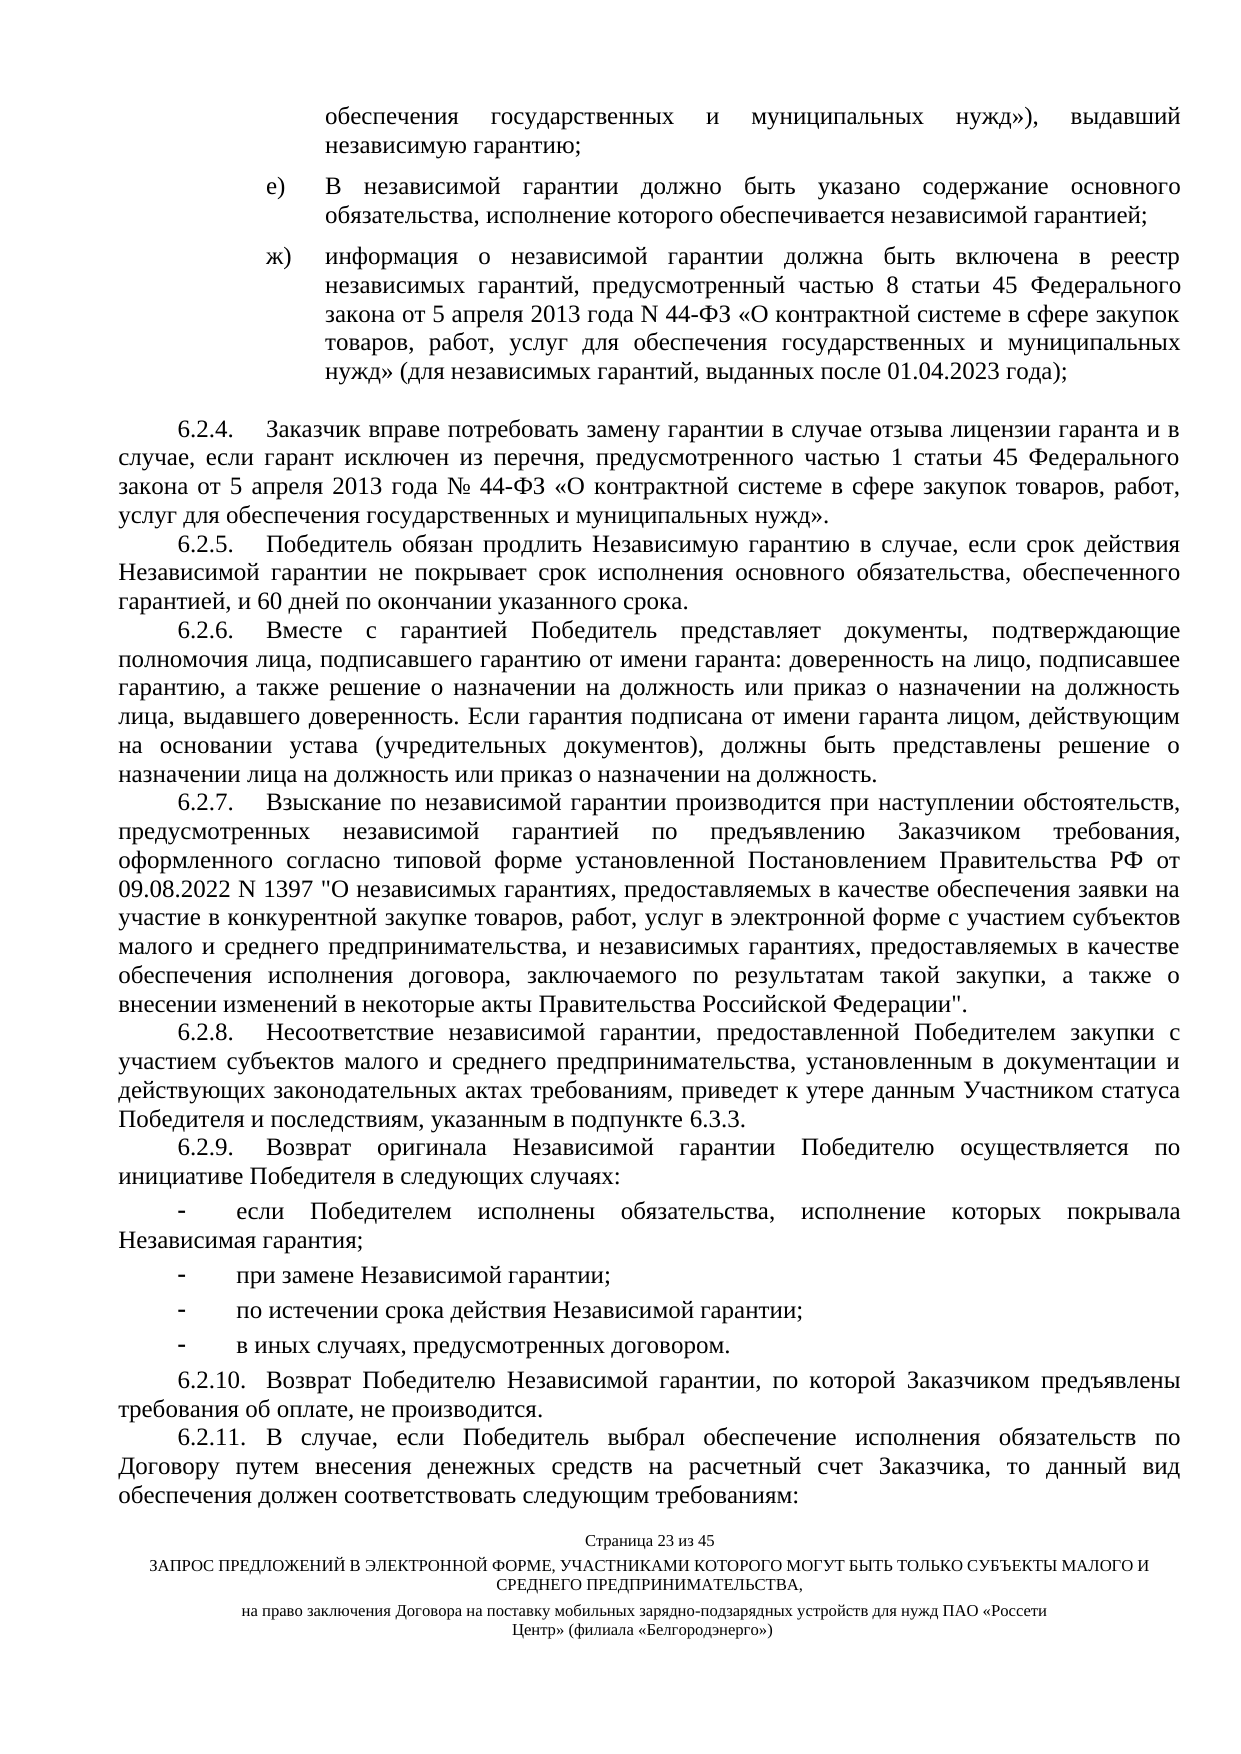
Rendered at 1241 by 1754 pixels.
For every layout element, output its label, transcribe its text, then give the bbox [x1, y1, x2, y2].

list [266, 101, 1181, 159]
list в иных случаях, предусмотренных договором. [118, 1330, 1181, 1359]
subtitle Возврат Победителю Независимой гарантии, по которой Заказчиком предъявлены требования об оплате, не производится. [118, 1365, 1181, 1422]
subtitle Победитель обязан продлить Независимую гарантию в случае, если срок действия Независимой гарантии не покрывает срок исполнения основного обязательства, обеспеченного гарантией, и 60 дней по окончании указанного срока. [118, 529, 1181, 615]
list при замене Независимой гарантии; [118, 1260, 1181, 1289]
list по истечении срока действия Независимой гарантии; [118, 1295, 1181, 1324]
list информация о независимой гарантии должна быть включена в реестр независимых гарантий, предусмотренный частью 8 статьи 45 Федерального закона от 5 апреля 2013 года N 44-ФЗ «О контрактной системе в сфере закупок товаров, работ, услуг для обеспечения государственных и муниципальных нужд» (для независимых гарантий, выданных после 01.04.2023 года); [266, 241, 1181, 385]
subtitle В случае, если Победитель выбрал обеспечение исполнения обязательств по Договору путем внесения денежных средств на расчетный счет Заказчика, то данный вид обеспечения должен соответствовать следующим требованиям: [118, 1422, 1181, 1509]
subtitle Возврат оригинала Независимой гарантии Победителю осуществляется по инициативе Победителя в следующих случаях: [118, 1132, 1181, 1190]
subtitle Заказчик вправе потребовать замену гарантии в случае отзыва лицензии гаранта и в случае, если гарант исключен из перечня, предусмотренного частью 1 статьи 45 Федерального закона от 5 апреля 2013 года № 44-ФЗ «О контрактной системе в сфере закупок товаров, работ, услуг для обеспечения государственных и муниципальных нужд». [118, 414, 1181, 529]
list В независимой гарантии должно быть указано содержание основного обязательства, исполнение которого обеспечивается независимой гарантией; [266, 171, 1181, 229]
subtitle Взыскание по независимой гарантии производится при наступлении обстоятельств, предусмотренных независимой гарантией по предъявлению Заказчиком требования, оформленного согласно типовой форме установленной Постановлением Правительства РФ от 09.08.2022 N 1397 "О независимых гарантиях, предоставляемых в качестве обеспечения заявки на участие в конкурентной закупке товаров, работ, услуг в электронной форме с участием субъектов малого и среднего предпринимательства, и независимых гарантиях, предоставляемых в качестве обеспечения исполнения договора, заключаемого по результатам такой закупки, а также о внесении изменений в некоторые акты Правительства Российской Федерации". [118, 787, 1181, 1017]
list если Победителем исполнены обязательства, исполнение которых покрывала Независимая гарантия; [118, 1196, 1181, 1254]
subtitle Несоответствие независимой гарантии, предоставленной Победителем закупки с участием субъектов малого и среднего предпринимательства, установленным в документации и действующих законодательных актах требованиям, приведет к утере данным Участником статуса Победителя и последствиям, указанным в подпункте 6.3.3. [118, 1017, 1181, 1132]
subtitle Вместе с гарантией Победитель представляет документы, подтверждающие полномочия лица, подписавшего гарантию от имени гаранта: доверенность на лицо, подписавшее гарантию, а также решение о назначении на должность или приказ о назначении на должность лица, выдавшего доверенность. Если гарантия подписана от имени гаранта лицом, действующим на основании устава (учредительных документов), должны быть представлены решение о назначении лица на должность или приказ о назначении на должность. [118, 615, 1181, 787]
